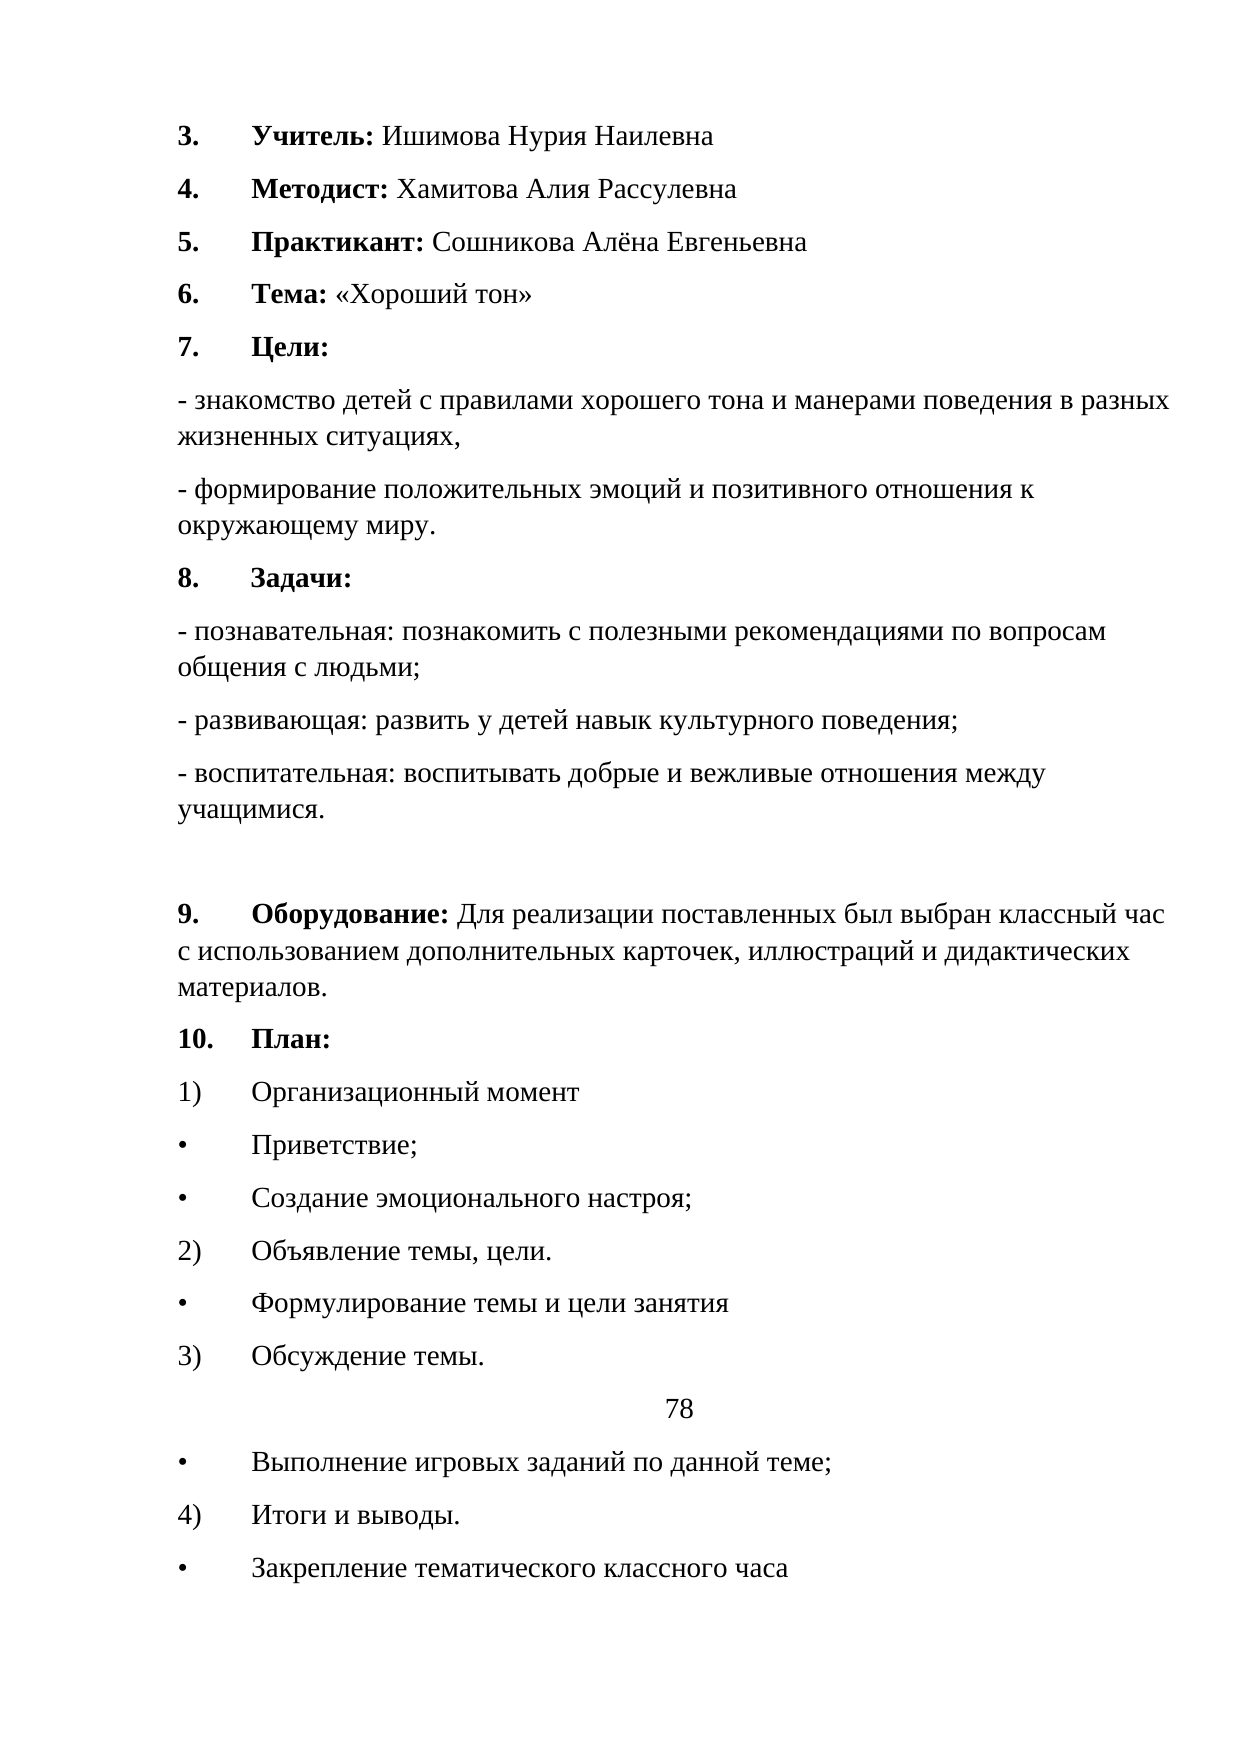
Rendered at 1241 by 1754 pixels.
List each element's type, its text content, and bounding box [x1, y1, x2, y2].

text 3) Обсуждение темы. [177, 1338, 1181, 1372]
text - формирование положительных эмоций и позитивного отношения к окружающему миру. [177, 471, 1181, 541]
text 3. Учитель: Ишимова Нурия Наилевна [177, 118, 1181, 152]
text 9. Оборудование: Для реализации поставленных был выбран классный час с использованием дополнительных карточек, иллюстраций и дидактических материалов. [177, 896, 1181, 1002]
text • Формулирование темы и цели занятия [177, 1286, 1181, 1319]
text - знакомство детей с правилами хорошего тона и манерами поведения в разных жизненных ситуациях, [177, 382, 1181, 452]
text 78 [177, 1391, 1181, 1425]
text 7. Цели: [177, 329, 1181, 363]
text - развивающая: развить у детей навык культурного поведения; [177, 702, 1181, 735]
text 4) Итоги и выводы. [177, 1497, 1181, 1530]
text • Приветствие; [177, 1127, 1181, 1161]
text 4. Методист: Хамитова Алия Рассулевна [177, 171, 1181, 204]
text 8. Задачи: [177, 560, 1181, 594]
text 6. Тема: «Хороший тон» [177, 277, 1181, 310]
text 1) Организационный момент [177, 1074, 1181, 1108]
text - познавательная: познакомить с полезными рекомендациями по вопросам общения с людьми; [177, 613, 1181, 683]
text 10. План: [177, 1022, 1181, 1055]
text • Создание эмоционального настроя; [177, 1180, 1181, 1213]
text - воспитательная: воспитывать добрые и вежливые отношения между учащимися. [177, 755, 1181, 824]
text 5. Практикант: Сошникова Алёна Евгеньевна [177, 224, 1181, 257]
text • Выполнение игровых заданий по данной теме; [177, 1444, 1181, 1478]
text 2) Объявление темы, цели. [177, 1233, 1181, 1266]
text • Закрепление тематического классного часа [177, 1550, 1181, 1583]
